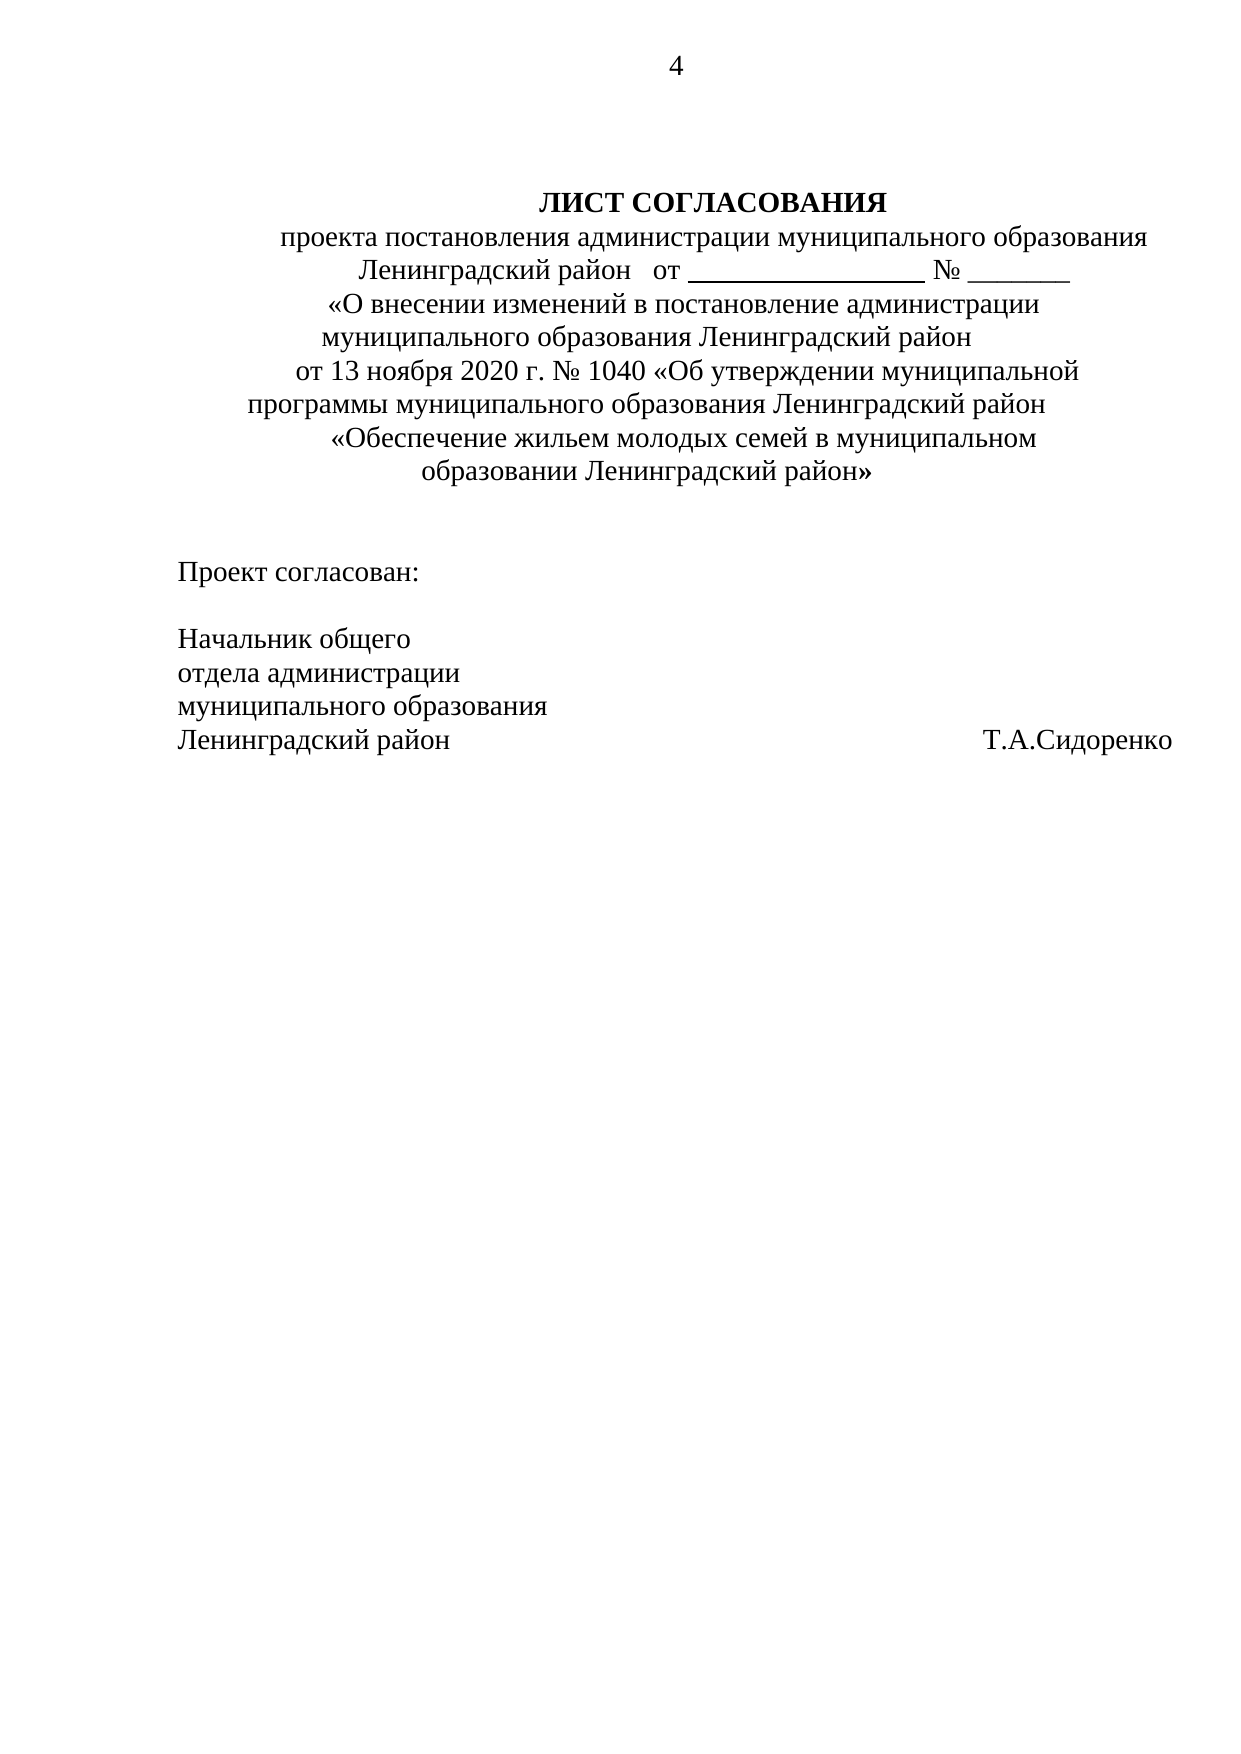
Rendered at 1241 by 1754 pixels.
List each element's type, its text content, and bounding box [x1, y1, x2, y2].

text Ленинградский район от № _______ [177, 252, 1177, 286]
text от 13 ноября 2020 г. № 1040 «Об утверждении муниципальной программы муниципального образования Ленинградский район [177, 353, 1116, 420]
text проекта постановления администрации муниципального образования [177, 219, 1177, 252]
text Ленинградский район Т.А.Сидоренко [177, 722, 1175, 755]
text отдела администрации [177, 655, 1175, 688]
text «О внесении изменений в постановление администрации муниципального образования Ленинградский район [177, 286, 1116, 353]
text «Обеспечение жильем молодых семей в муниципальном образовании Ленинградский район» [177, 420, 1116, 487]
text Начальник общего [177, 621, 1175, 655]
text муниципального образования [177, 688, 1175, 722]
text Проект согласован: [177, 554, 1175, 588]
text ЛИСТ СОГЛАСОВАНИЯ [177, 185, 1175, 219]
